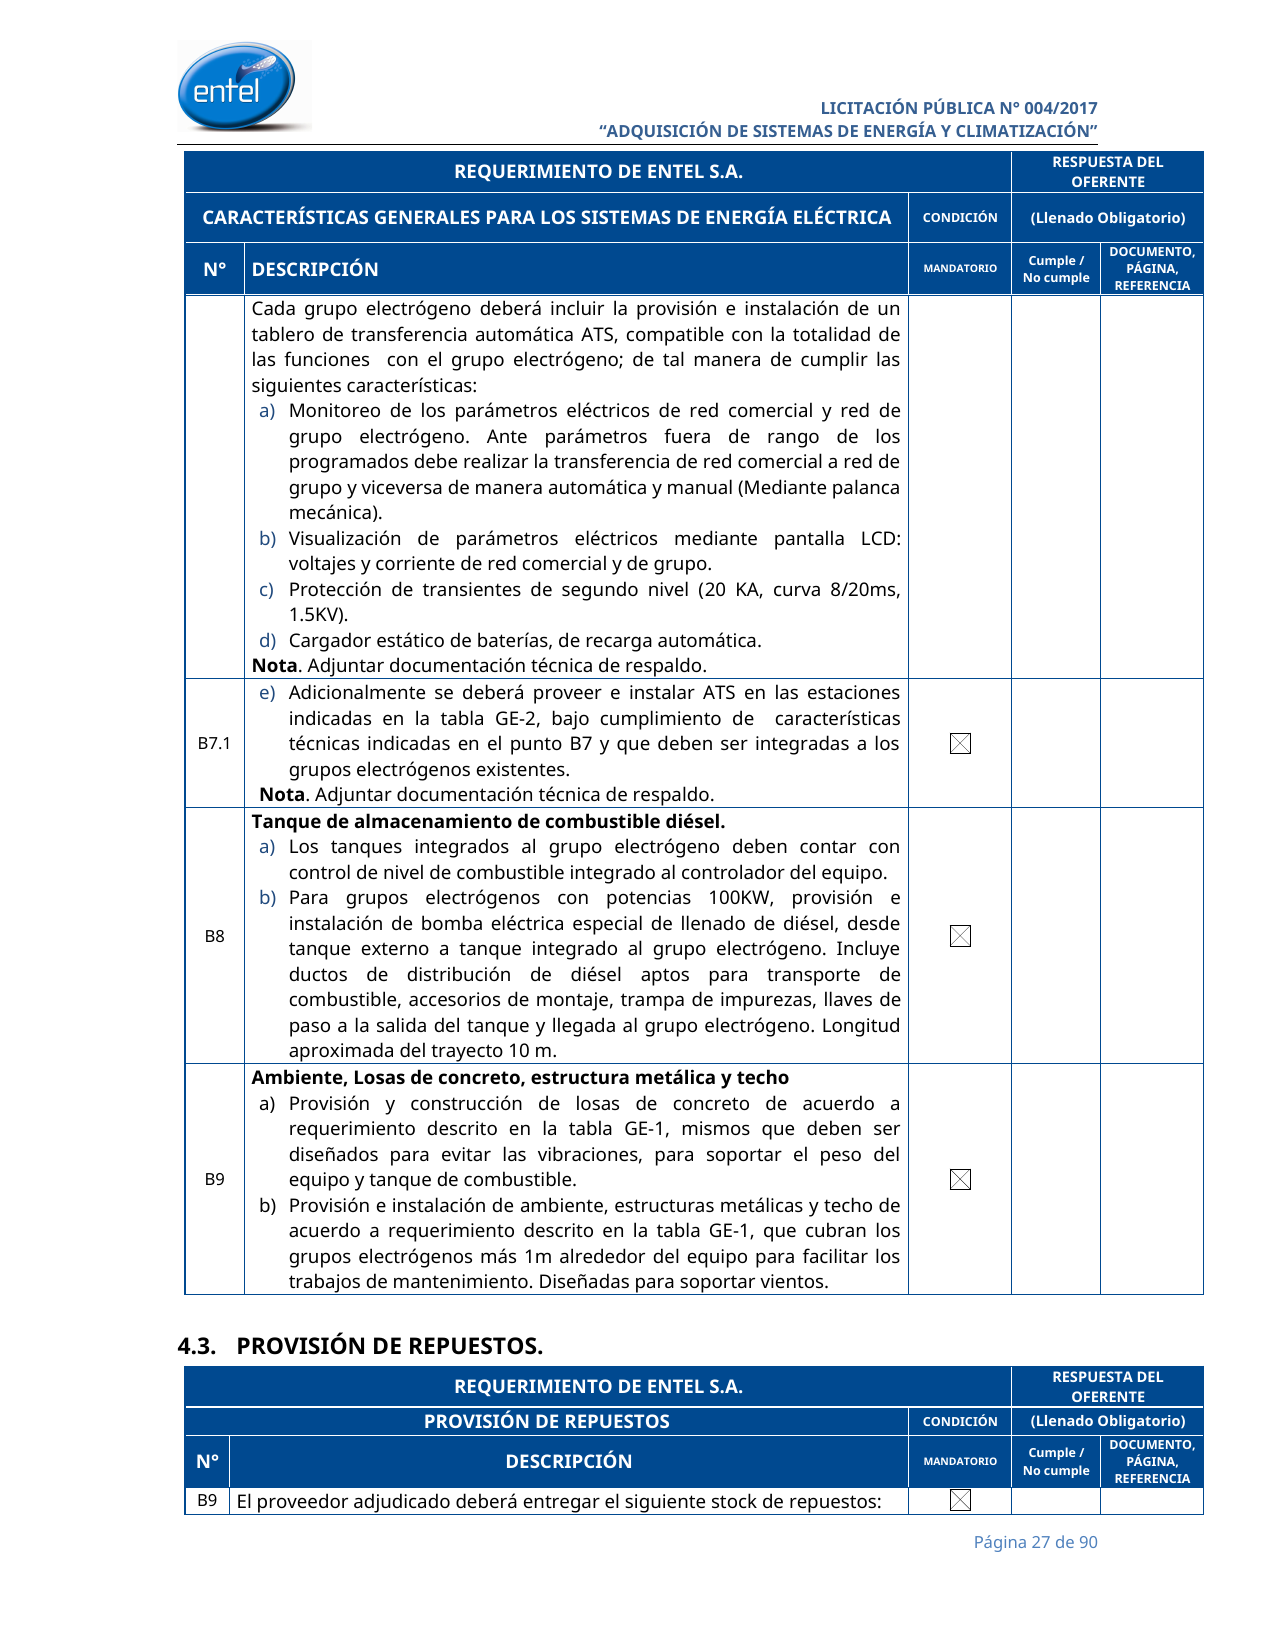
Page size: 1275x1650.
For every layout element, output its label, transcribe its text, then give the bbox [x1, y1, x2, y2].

table_cell PROVISIÓN DE REPUESTOS [186, 1408, 908, 1435]
table_cell B8 [186, 808, 244, 1063]
table_cell DOCUMENTO, PÁGINA, REFERENCIA [1101, 1436, 1203, 1487]
table_cell [1012, 679, 1100, 807]
table_cell [909, 1064, 1011, 1294]
list PROVISIÓN DE REPUESTOS. [177, 1330, 1098, 1361]
table_header RESPUESTA DEL OFERENTE [1012, 152, 1203, 192]
table_header REQUERIMIENTO DE ENTEL S.A. [186, 152, 1011, 192]
table_header RESPUESTA DEL OFERENTE [1012, 1367, 1203, 1406]
table_cell B7 [186, 296, 244, 678]
table_cell DESCRIPCIÓN [245, 243, 908, 294]
table_cell B9 [186, 1488, 229, 1514]
table_cell [909, 1488, 1011, 1514]
table_cell [1101, 1488, 1203, 1514]
table_cell N° [186, 1436, 229, 1487]
table_cell [909, 808, 1011, 1063]
table_cell DESCRIPCIÓN [230, 1436, 908, 1487]
table_cell [1012, 1488, 1100, 1514]
table_cell N° [186, 243, 244, 294]
table_cell [909, 679, 1011, 807]
table_cell CARACTERÍSTICAS GENERALES PARA LOS SISTEMAS DE ENERGÍA ELÉCTRICA [186, 193, 908, 242]
table_cell Ambiente, Losas de concreto, estructura metálica y techo Provisión y construcción de losas de concreto de acuerdo a requerimiento descrito en la tabla GE-1, mismos que deben ser diseñados para evitar las vibraciones, para soportar el peso del equipo y tanque de combustible. Provisión e instalación de ambiente, estructuras metálicas y techo de acuerdo a requerimiento descrito en la tabla GE-1, que cubran los grupos electrógenos más 1m alrededor del equipo para facilitar los trabajos de mantenimiento. Diseñadas para soportar vientos. [245, 1064, 908, 1294]
table_cell DOCUMENTO, PÁGINA, REFERENCIA [1101, 243, 1203, 294]
picture [177, 40, 313, 132]
table_cell [1012, 1064, 1100, 1294]
table_cell [1101, 1064, 1203, 1294]
table_cell Cumple / No cumple [1012, 1436, 1100, 1487]
table_cell CONDICIÓN [909, 1408, 1011, 1435]
table_cell (Llenado Obligatorio) [1012, 193, 1203, 242]
table_cell [1012, 296, 1100, 678]
table_cell MANDATORIO [909, 1436, 1011, 1487]
table_cell MANDATORIO [909, 243, 1011, 294]
table_cell (Llenado Obligatorio) [1012, 1408, 1203, 1435]
table_cell B9 [186, 1064, 244, 1294]
table_cell Adicionalmente se deberá proveer e instalar ATS en las estaciones indicadas en la tabla GE-2, bajo cumplimiento de características técnicas indicadas en el punto B7 y que deben ser integradas a los grupos electrógenos existentes. Nota. Adjuntar documentación técnica de respaldo. [245, 679, 908, 807]
table_cell [1101, 679, 1203, 807]
table_header REQUERIMIENTO DE ENTEL S.A. [186, 1367, 1011, 1406]
table_cell Cumple / No cumple [1012, 243, 1100, 294]
table_cell [909, 296, 1011, 678]
table_cell [1012, 808, 1100, 1063]
table_cell Tanque de almacenamiento de combustible diésel. Los tanques integrados al grupo electrógeno deben contar con control de nivel de combustible integrado al controlador del equipo. Para grupos electrógenos con potencias 100KW, provisión e instalación de bomba eléctrica especial de llenado de diésel, desde tanque externo a tanque integrado al grupo electrógeno. Incluye ductos de distribución de diésel aptos para transporte de combustible, accesorios de montaje, trampa de impurezas, llaves de paso a la salida del tanque y llegada al grupo electrógeno. Longitud aproximada del trayecto 10 m. [245, 808, 908, 1063]
table_cell CONDICIÓN [909, 193, 1011, 242]
table_cell [1101, 808, 1203, 1063]
table_cell B7.1 [186, 679, 244, 807]
table_cell [1101, 296, 1203, 678]
